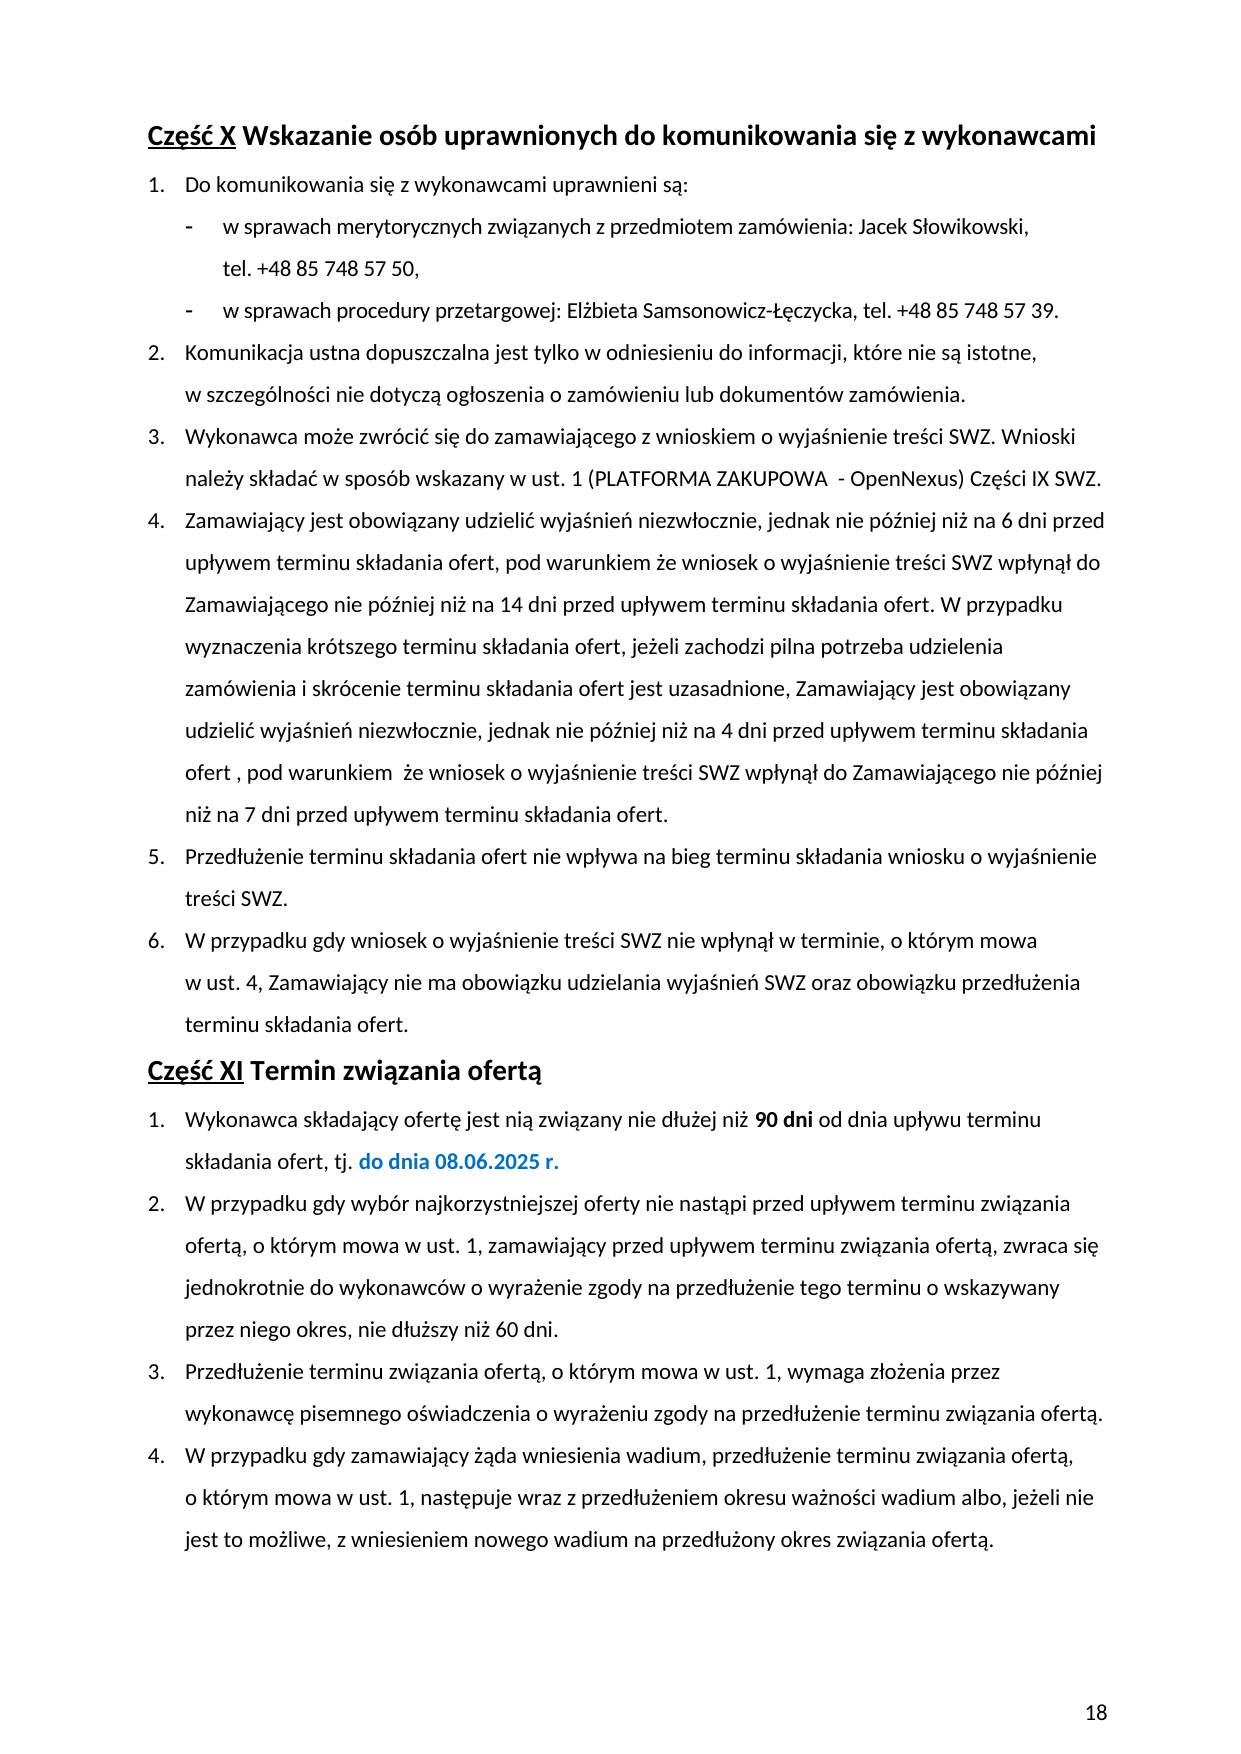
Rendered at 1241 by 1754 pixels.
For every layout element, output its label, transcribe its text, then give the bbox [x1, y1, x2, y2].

list Wykonawca może zwrócić się do zamawiającego z wnioskiem o wyjaśnienie treści SWZ. Wnioski należy składać w sposób wskazany w ust. 1 (PLATFORMA ZAKUPOWA - OpenNexus) Części IX SWZ. [148, 422, 1107, 492]
list Zamawiający jest obowiązany udzielić wyjaśnień niezwłocznie, jednak nie później niż na 6 dni przed upływem terminu składania ofert, pod warunkiem że wniosek o wyjaśnienie treści SWZ wpłynął do Zamawiającego nie później niż na 14 dni przed upływem terminu składania ofert. W przypadku wyznaczenia krótszego terminu składania ofert, jeżeli zachodzi pilna potrzeba udzielenia zamówienia i skrócenie terminu składania ofert jest uzasadnione, Zamawiający jest obowiązany udzielić wyjaśnień niezwłocznie, jednak nie później niż na 4 dni przed upływem terminu składania ofert , pod warunkiem że wniosek o wyjaśnienie treści SWZ wpłynął do Zamawiającego nie później niż na 7 dni przed upływem terminu składania ofert. [148, 506, 1107, 828]
subtitle Część XI Termin związania ofertą [148, 1052, 1107, 1087]
list Komunikacja ustna dopuszczalna jest tylko w odniesieniu do informacji, które nie są istotne, w szczególności nie dotyczą ogłoszenia o zamówieniu lub dokumentów zamówienia. [148, 338, 1107, 408]
subtitle Część X Wskazanie osób uprawnionych do komunikowania się z wykonawcami [148, 117, 1107, 152]
list Do komunikowania się z wykonawcami uprawnieni są: [148, 170, 1107, 198]
list W przypadku gdy zamawiający żąda wniesienia wadium, przedłużenie terminu związania ofertą, o którym mowa w ust. 1, następuje wraz z przedłużeniem okresu ważności wadium albo, jeżeli nie jest to możliwe, z wniesieniem nowego wadium na przedłużony okres związania ofertą. [148, 1441, 1107, 1553]
list W przypadku gdy wniosek o wyjaśnienie treści SWZ nie wpłynął w terminie, o którym mowa w ust. 4, Zamawiający nie ma obowiązku udzielania wyjaśnień SWZ oraz obowiązku przedłużenia terminu składania ofert. [148, 926, 1107, 1038]
list Przedłużenie terminu składania ofert nie wpływa na bieg terminu składania wniosku o wyjaśnienie treści SWZ. [148, 842, 1107, 912]
list Przedłużenie terminu związania ofertą, o którym mowa w ust. 1, wymaga złożenia przez wykonawcę pisemnego oświadczenia o wyrażeniu zgody na przedłużenie terminu związania ofertą. [148, 1357, 1107, 1427]
list Wykonawca składający ofertę jest nią związany nie dłużej niż 90 dni od dnia upływu terminu składania ofert, tj. do dnia 08.06.2025 r. [148, 1105, 1107, 1175]
list W przypadku gdy wybór najkorzystniejszej oferty nie nastąpi przed upływem terminu związania ofertą, o którym mowa w ust. 1, zamawiający przed upływem terminu związania ofertą, zwraca się jednokrotnie do wykonawców o wyrażenie zgody na przedłużenie tego terminu o wskazywany przez niego okres, nie dłuższy niż 60 dni. [148, 1189, 1107, 1343]
list w sprawach merytorycznych związanych z przedmiotem zamówienia: Jacek Słowikowski, tel. +48 85 748 57 50, [185, 212, 1107, 282]
list w sprawach procedury przetargowej: Elżbieta Samsonowicz-Łęczycka, tel. +48 85 748 57 39. [185, 296, 1107, 324]
